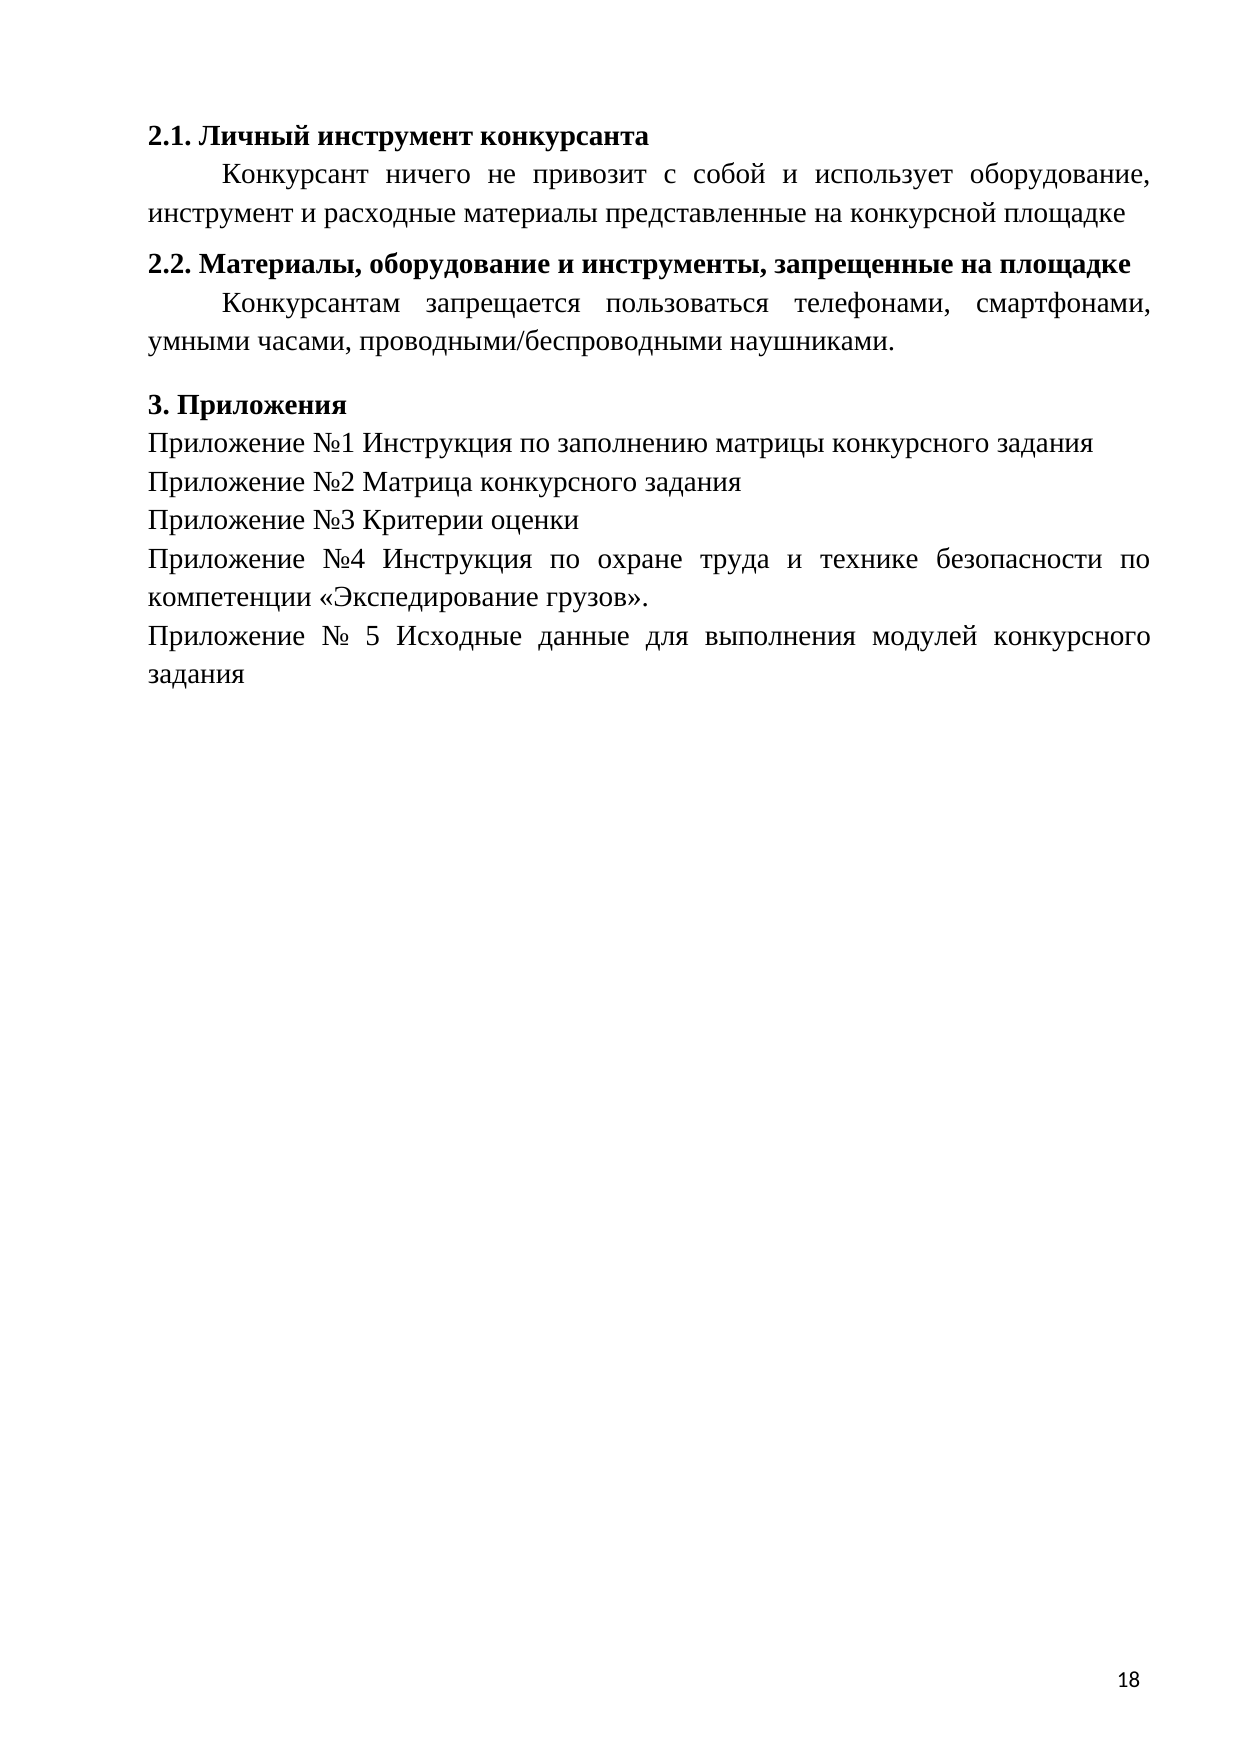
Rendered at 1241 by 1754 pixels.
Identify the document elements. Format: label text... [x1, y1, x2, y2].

text Конкурсант ничего не привозит с собой и использует оборудование, инструмент и расходные материалы представленные на конкурсной площадке [148, 157, 1152, 229]
text Приложение №2 Матрица конкурсного задания [148, 464, 1152, 497]
text Приложение №3 Критерии оценки [148, 502, 1152, 536]
text Приложение № 5 Исходные данные для выполнения модулей конкурсного задания [148, 618, 1152, 690]
text 2.1. Личный инструмент конкурсанта [148, 118, 1152, 152]
text 3. Приложения [148, 387, 1152, 420]
text Конкурсантам запрещается пользоваться телефонами, смартфонами, умными часами, проводными/беспроводными наушниками. [148, 285, 1152, 357]
text Приложение №1 Инструкция по заполнению матрицы конкурсного задания [148, 425, 1152, 459]
subtitle 2.2. Материалы, оборудование и инструменты, запрещенные на площадке [148, 246, 1152, 280]
text Приложение №4 Инструкция по охране труда и технике безопасности по компетенции «Экспедирование грузов». [148, 541, 1152, 613]
